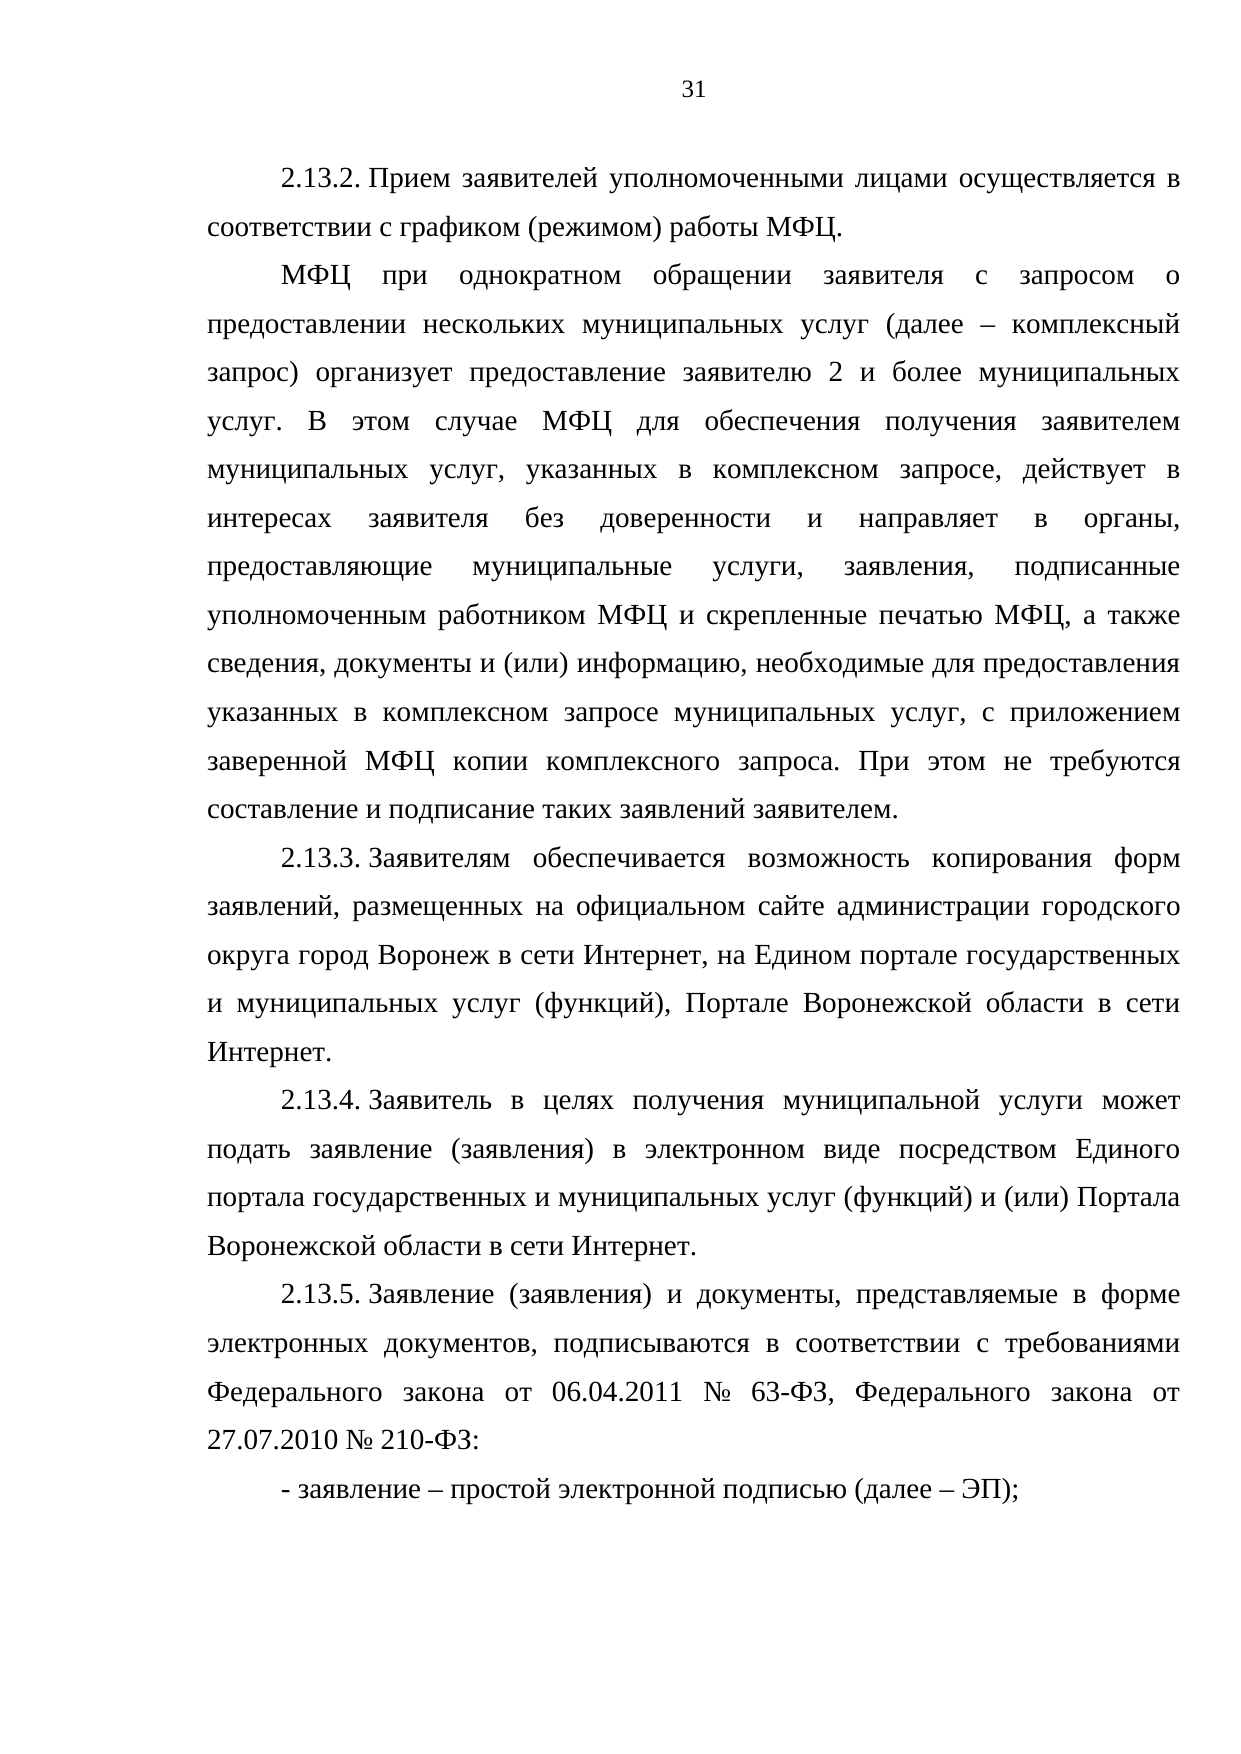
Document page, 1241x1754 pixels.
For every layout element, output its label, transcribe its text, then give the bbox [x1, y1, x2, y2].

text МФЦ при однократном обращении заявителя с запросом о предоставлении нескольких муниципальных услуг (далее – комплексный запрос) организует предоставление заявителю 2 и более муниципальных услуг. В этом случае МФЦ для обеспечения получения заявителем муниципальных услуг, указанных в комплексном запросе, действует в интересах заявителя без доверенности и направляет в органы, предоставляющие муниципальные услуги, заявления, подписанные уполномоченным работником МФЦ и скрепленные печатью МФЦ, а также сведения, документы и (или) информацию, необходимые для предоставления указанных в комплексном запросе муниципальных услуг, с приложением заверенной МФЦ копии комплексного запроса. При этом не требуются составление и подписание таких заявлений заявителем. [207, 257, 1181, 825]
text 2.13.4. Заявитель в целях получения муниципальной услуги может подать заявление (заявления) в электронном виде посредством Единого портала государственных и муниципальных услуг (функций) и (или) Портала Воронежской области в сети Интернет. [207, 1082, 1181, 1262]
text 2.13.5. Заявление (заявления) и документы, представляемые в форме электронных документов, подписываются в соответствии с требованиями Федерального закона от 06.04.2011 № 63-ФЗ, Федерального закона от 27.07.2010 № 210-ФЗ: [207, 1277, 1181, 1456]
text 2.13.3. Заявителям обеспечивается возможность копирования форм заявлений, размещенных на официальном сайте администрации городского округа город Воронеж в сети Интернет, на Едином портале государственных и муниципальных услуг (функций), Портале Воронежской области в сети Интернет. [207, 840, 1181, 1067]
text 2.13.2. Прием заявителей уполномоченными лицами осуществляется в соответствии с графиком (режимом) работы МФЦ. [207, 160, 1181, 242]
text - заявление – простой электронной подписью (далее – ЭП); [207, 1471, 1181, 1504]
